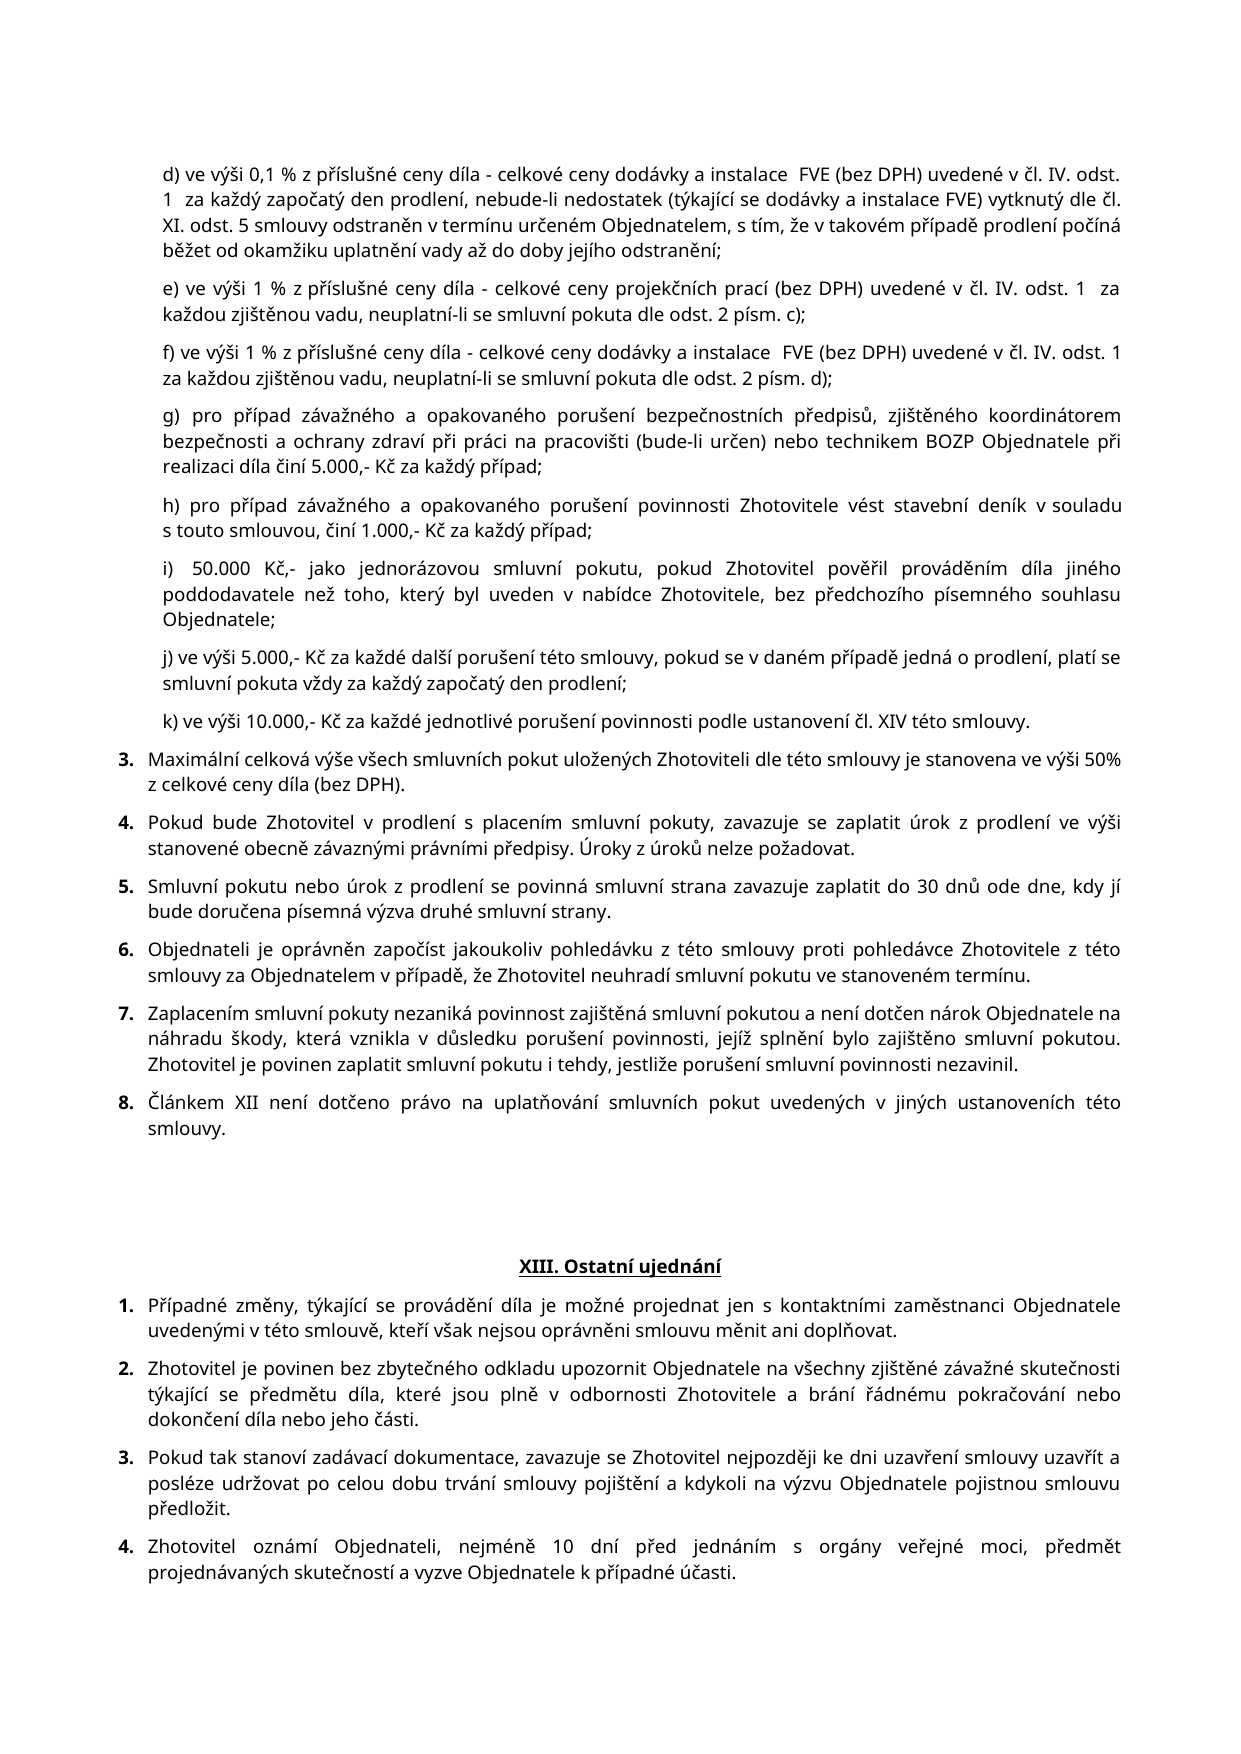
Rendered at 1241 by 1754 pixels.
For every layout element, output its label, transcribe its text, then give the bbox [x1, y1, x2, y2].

text 7. Zaplacením smluvní pokuty nezaniká povinnost zajištěná smluvní pokutou a není dotčen nárok Objednatele na náhradu škody, která vznikla v důsledku porušení povinnosti, jejíž splnění bylo zajištěno smluvní pokutou. Zhotovitel je povinen zaplatit smluvní pokutu i tehdy, jestliže porušení smluvní povinnosti nezavinil. [118, 1000, 1122, 1077]
text i) 50.000 Kč,- jako jednorázovou smluvní pokutu, pokud Zhotovitel pověřil prováděním díla jiného poddodavatele než toho, který byl uveden v nabídce Zhotovitele, bez předchozího písemného souhlasu Objednatele; [162, 555, 1122, 632]
text 3. Maximální celková výše všech smluvních pokut uložených Zhotoviteli dle této smlouvy je stanovena ve výši 50% z celkové ceny díla (bez DPH). [118, 746, 1122, 797]
text 4. Zhotovitel oznámí Objednateli, nejméně 10 dní před jednáním s orgány veřejné moci, předmět projednávaných skutečností a vyzve Objednatele k případné účasti. [118, 1533, 1122, 1584]
text j) ve výši 5.000,- Kč za každé další porušení této smlouvy, pokud se v daném případě jedná o prodlení, platí se smluvní pokuta vždy za každý započatý den prodlení; [162, 644, 1122, 696]
text Ostatní ujednání [118, 1254, 1122, 1279]
text 5. Smluvní pokutu nebo úrok z prodlení se povinná smluvní strana zavazuje zaplatit do 30 dnů ode dne, kdy jí bude doručena písemná výzva druhé smluvní strany. [118, 873, 1122, 924]
text g) pro případ závažného a opakovaného porušení bezpečnostních předpisů, zjištěného koordinátorem bezpečnosti a ochrany zdraví při práci na pracovišti (bude-li určen) nebo technikem BOZP Objednatele při realizaci díla činí 5.000,- Kč za každý případ; [162, 403, 1122, 479]
text h) pro případ závažného a opakovaného porušení povinnosti Zhotovitele vést stavební deník v souladu s touto smlouvou, činí 1.000,- Kč za každý případ; [162, 492, 1122, 543]
text 3. Pokud tak stanoví zadávací dokumentace, zavazuje se Zhotovitel nejpozději ke dni uzavření smlouvy uzavřít a posléze udržovat po celou dobu trvání smlouvy pojištění a kdykoli na výzvu Objednatele pojistnou smlouvu předložit. [118, 1444, 1122, 1521]
text 1. Případné změny, týkající se provádění díla je možné projednat jen s kontaktními zaměstnanci Objednatele uvedenými v této smlouvě, kteří však nejsou oprávněni smlouvu měnit ani doplňovat. [118, 1292, 1122, 1343]
text 6. Objednateli je oprávněn započíst jakoukoliv pohledávku z této smlouvy proti pohledávce Zhotovitele z této smlouvy za Objednatelem v případě, že Zhotovitel neuhradí smluvní pokutu ve stanoveném termínu. [118, 937, 1122, 988]
text d) ve výši 0,1 % z příslušné ceny díla - celkové ceny dodávky a instalace FVE (bez DPH) uvedené v čl. IV. odst. 1 za každý započatý den prodlení, nebude-li nedostatek (týkající se dodávky a instalace FVE) vytknutý dle čl. XI. odst. 5 smlouvy odstraněn v termínu určeném Objednatelem, s tím, že v takovém případě prodlení počíná běžet od okamžiku uplatnění vady až do doby jejího odstranění; [162, 161, 1122, 263]
text k) ve výši 10.000,- Kč za každé jednotlivé porušení povinnosti podle ustanovení čl. XIV této smlouvy. [162, 708, 1122, 733]
text 2. Zhotovitel je povinen bez zbytečného odkladu upozornit Objednatele na všechny zjištěné závažné skutečnosti týkající se předmětu díla, které jsou plně v odbornosti Zhotovitele a brání řádnému pokračování nebo dokončení díla nebo jeho části. [118, 1355, 1122, 1432]
text f) ve výši 1 % z příslušné ceny díla - celkové ceny dodávky a instalace FVE (bez DPH) uvedené v čl. IV. odst. 1 za každou zjištěnou vadu, neuplatní-li se smluvní pokuta dle odst. 2 písm. d); [162, 339, 1122, 390]
text 4. Pokud bude Zhotovitel v prodlení s placením smluvní pokuty, zavazuje se zaplatit úrok z prodlení ve výši stanovené obecně závaznými právními předpisy. Úroky z úroků nelze požadovat. [118, 809, 1122, 861]
text e) ve výši 1 % z příslušné ceny díla - celkové ceny projekčních prací (bez DPH) uvedené v čl. IV. odst. 1 za každou zjištěnou vadu, neuplatní-li se smluvní pokuta dle odst. 2 písm. c); [162, 276, 1122, 327]
text 8. Článkem XII není dotčeno právo na uplatňování smluvních pokut uvedených v jiných ustanoveních této smlouvy. [118, 1089, 1122, 1140]
